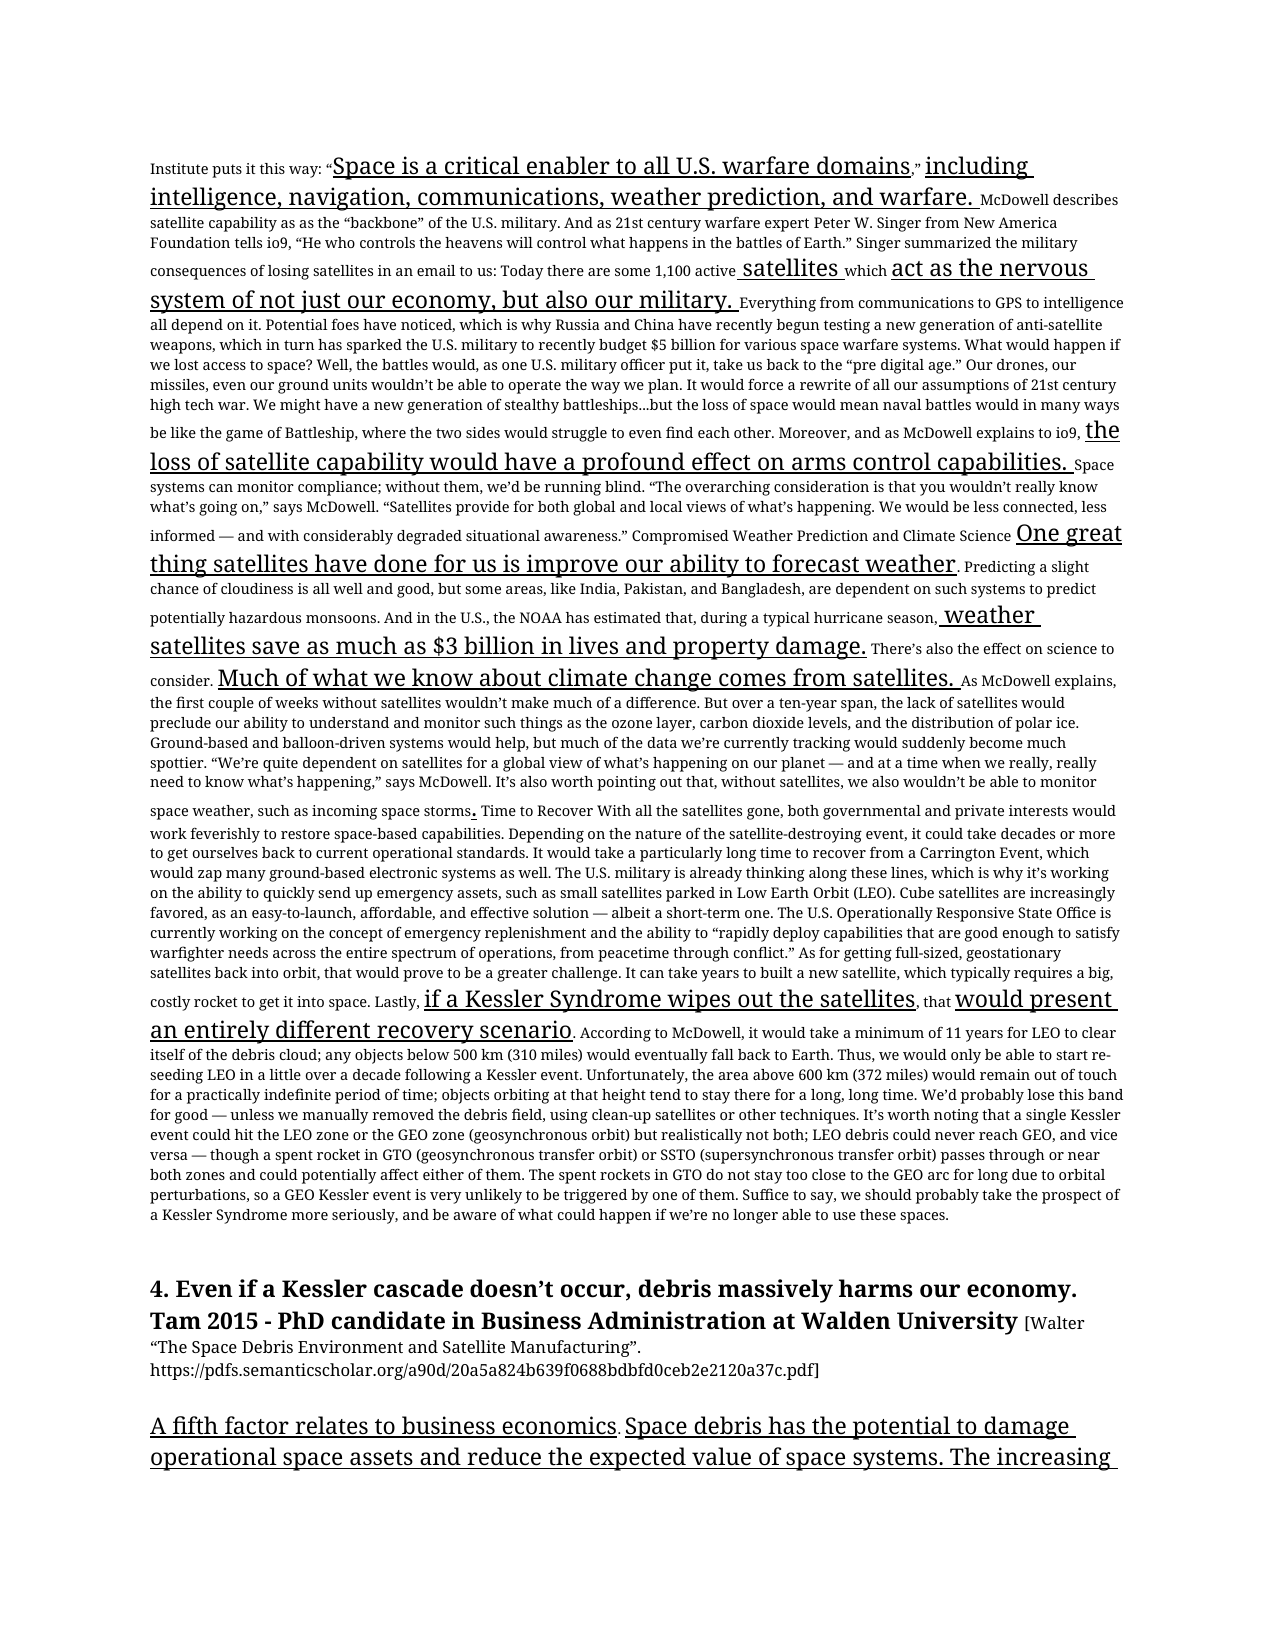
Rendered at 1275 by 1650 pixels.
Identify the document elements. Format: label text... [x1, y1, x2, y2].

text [150, 150, 1125, 1224]
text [150, 1410, 1125, 1472]
text Tam 2015 - PhD candidate in Business Administration at Walden University [Walter “The Space Debris Environment and Satellite Manufacturing”. https://pdfs.semanticscholar.org/a90d/20a5a824b639f0688bdbfd0ceb2e2120a37c.pdf] [150, 1305, 1125, 1381]
subtitle 4. Even if a Kessler cascade doesn’t occur, debris massively harms our economy. [150, 1273, 1125, 1305]
